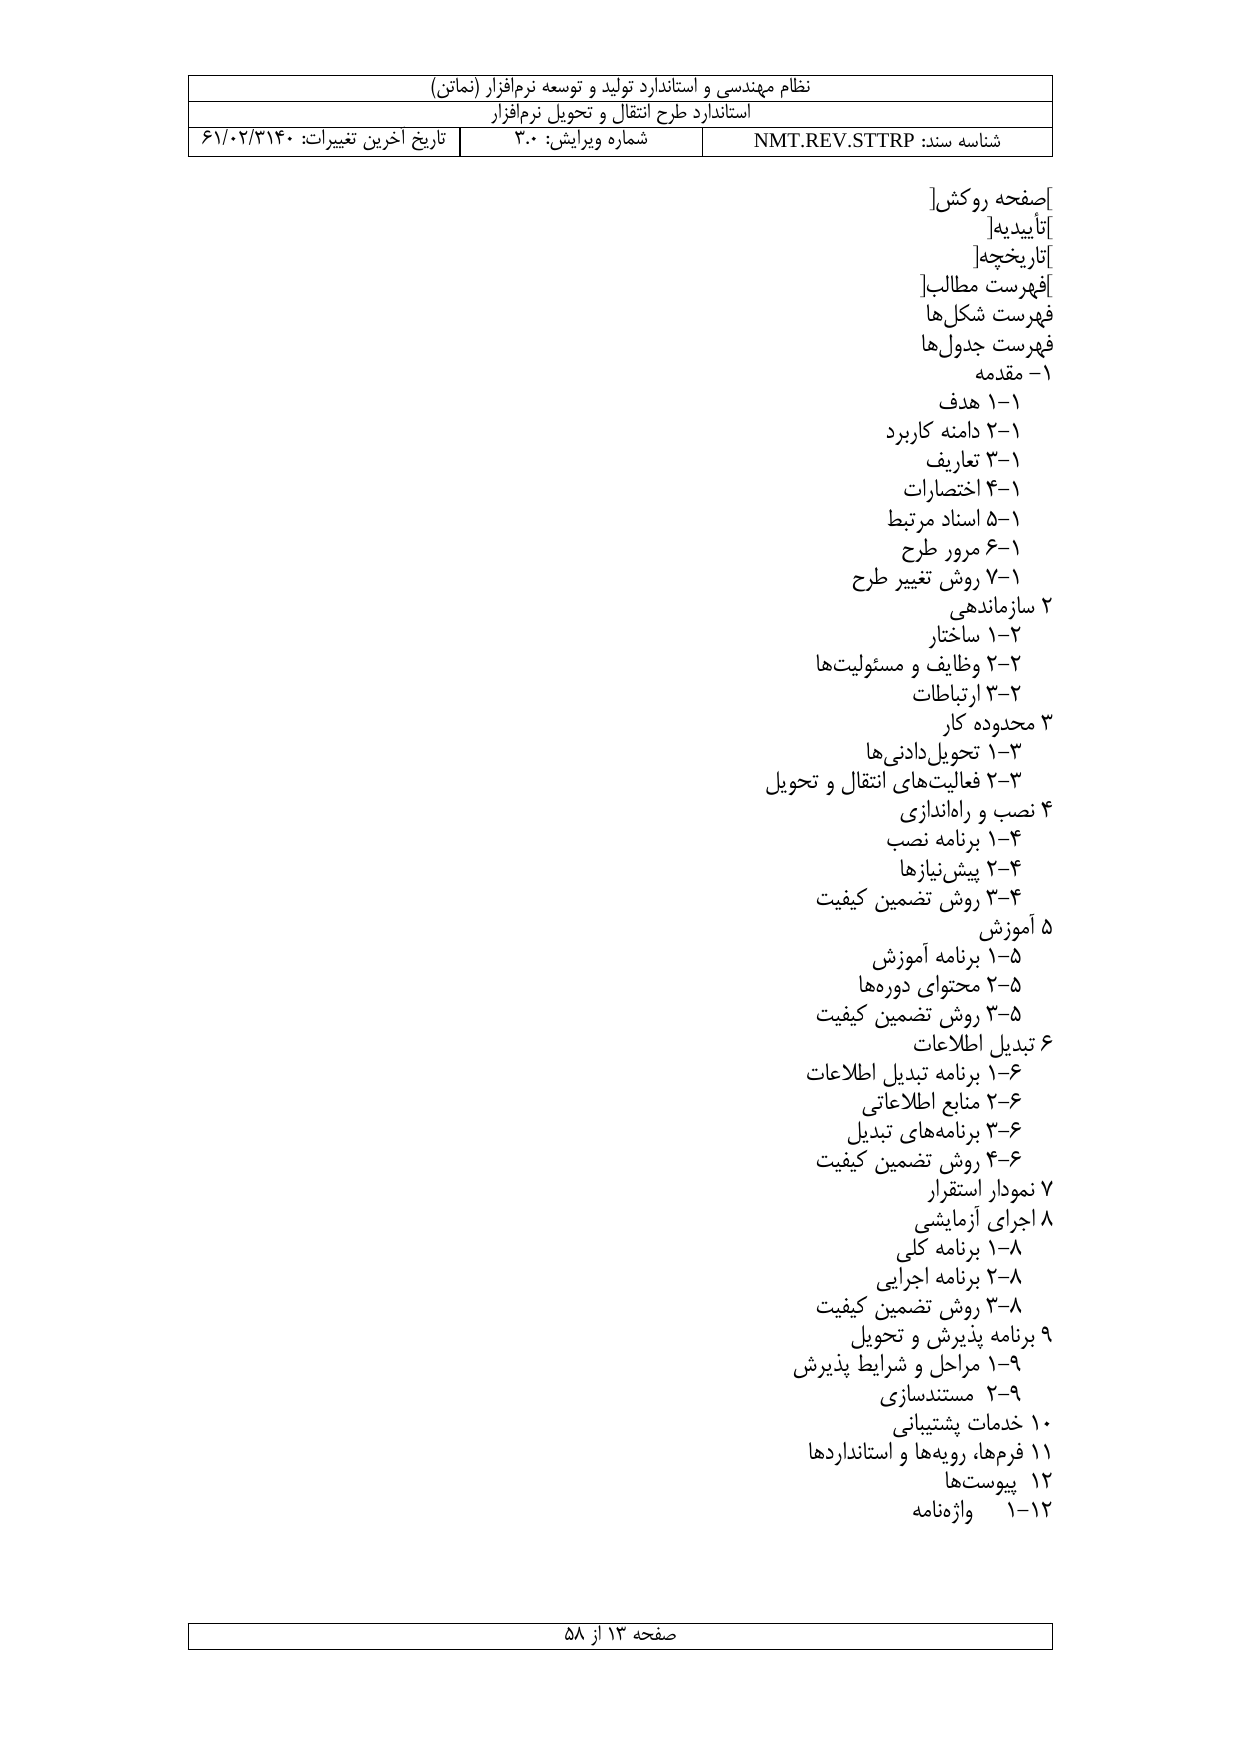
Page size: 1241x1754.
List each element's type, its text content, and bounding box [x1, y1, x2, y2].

text 7-1 روش تغيير طرح [187, 565, 1022, 594]
text 1- مقدمه [187, 361, 1053, 390]
text 5-1 اسناد مرتبط [187, 507, 1022, 536]
text 2-4 پيش‌نيازها [187, 857, 1022, 886]
text ]تأییديه[ [187, 215, 1053, 244]
text 2-6 منابع اطلاعاتي [187, 1090, 1022, 1119]
text 1-9 مراحل و شرايط پذيرش [187, 1352, 1022, 1382]
text ]تاريخچه[ [187, 244, 1053, 273]
text 2-9 مستندسازي [187, 1382, 1022, 1411]
text 1-3 تحويل‌دادني‌ها [187, 740, 1022, 769]
text فهرست شکل‌ها [187, 302, 1053, 332]
text 7 نمودار استقرار [187, 1177, 1053, 1207]
text 1-4 برنامه نصب [187, 827, 1022, 857]
text ]صفحه روكش[ [187, 186, 1053, 215]
text 2-5 محتواي دوره‌ها [187, 973, 1022, 1002]
text 8 اجراي آزمايشي [187, 1207, 1053, 1236]
text 3-2 ارتباطات [187, 682, 1022, 711]
text 10 خدمات پشتیبانی [187, 1411, 1053, 1440]
text 1-2 ساختار [187, 623, 1022, 652]
text فهرست جدول‌ها [187, 332, 1053, 361]
text 1-1 هدف [187, 390, 1022, 419]
text 2 سازماندهي [187, 594, 1053, 623]
text 2-1 دامنه كاربرد [187, 419, 1022, 448]
text 3-5 روش تضمين كيفيت [187, 1002, 1022, 1032]
text 3-6 برنامه‌هاي تبديل [187, 1119, 1022, 1148]
text 2-8 برنامه اجرايي [187, 1265, 1022, 1294]
text 1-12 واژه‌نامه [187, 1498, 1053, 1527]
text 1-8 برنامه كلي [187, 1236, 1022, 1265]
text 3-8 روش تضمين كيفيت [187, 1294, 1022, 1323]
text 6-1 مرور طرح [187, 536, 1022, 565]
text 2-2 وظايف و مسئوليت‌ها [187, 652, 1022, 682]
text 9 برنامه پذيرش و تحويل [187, 1323, 1053, 1352]
text 4-6 روش تضمين كيفيت [187, 1148, 1022, 1177]
text 11 فرم‌ها، رويه‌ها و استانداردها [187, 1440, 1053, 1469]
text 4-1 اختصارات [187, 477, 1022, 507]
text 6 تبديل اطلاعات [187, 1032, 1053, 1061]
text ]فهرست مطالب[ [187, 273, 1053, 302]
text 4 نصب و راه‌اندازي [187, 798, 1053, 827]
text 3 محدوده كار [187, 711, 1053, 740]
text 12 پيوست‌ها [187, 1469, 1053, 1498]
text 5 آموزش [187, 915, 1053, 944]
text 3-4 روش تضمين كيفيت [187, 886, 1022, 915]
text 1-6 برنامه تبديل اطلاعات [187, 1061, 1022, 1090]
text 3-1 تعاريف [187, 448, 1022, 477]
text 2-3 فعاليت‌هاي انتقال و تحويل [187, 769, 1022, 798]
text 1-5 برنامه آموزش [187, 944, 1022, 973]
